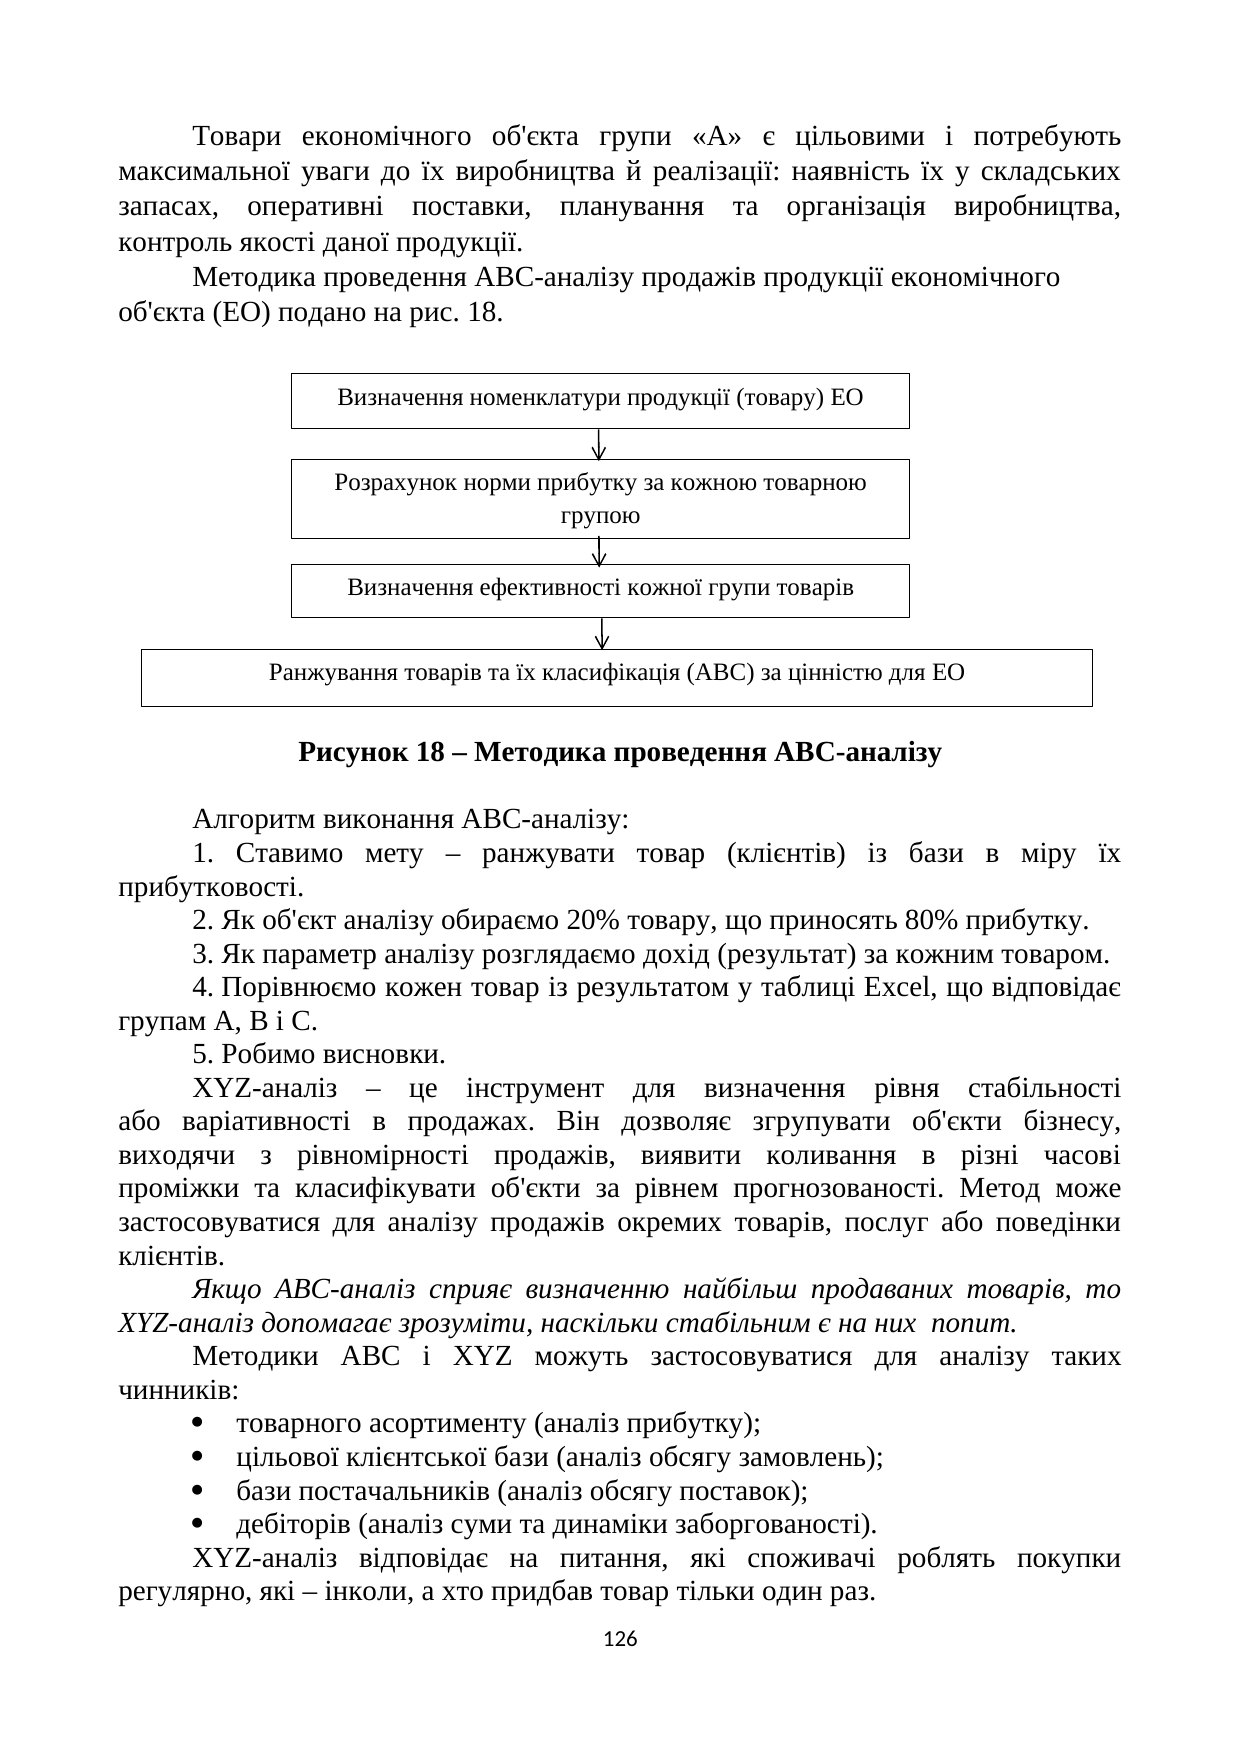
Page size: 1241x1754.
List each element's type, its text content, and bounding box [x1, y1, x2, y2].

text Методики ABC і XYZ можуть застосовуватися для аналізу таких чинників: [118, 1338, 1122, 1405]
text Якщо ABC-аналіз сприяє визначенню найбільш продаваних товарів, то XYZ-аналіз допомагає зрозуміти, наскільки стабільним є на них попит. [118, 1271, 1122, 1338]
text 4. Порівнюємо кожен товар із результатом у таблиці Excel, що відповідає групам А, В і С. [118, 969, 1122, 1036]
list цільової клієнтської бази (аналіз обсягу замовлень); [118, 1439, 1122, 1473]
list товарного асортименту (аналіз прибутку); [118, 1405, 1122, 1439]
text Рисунок 18 – Методика проведення ABC-аналізу [118, 734, 1122, 768]
text Методика проведення ABC-аналізу продажів продукції економічного об'єкта (ЕО) подано на рис. 18. [118, 259, 1122, 328]
text 2. Як об'єкт аналізу обираємо 20% товару, що приносять 80% прибутку. [118, 902, 1122, 936]
text 5. Робимо висновки. [118, 1036, 1122, 1070]
text XYZ-аналіз відповідає на питання, які споживачі роблять покупки регулярно, які – інколи, а хто придбав товар тільки один раз. [118, 1540, 1122, 1607]
text XYZ-аналіз – це інструмент для визначення рівня стабільності або варіативності в продажах. Він дозволяє згрупувати об'єкти бізнесу, виходячи з рівномірності продажів, виявити коливання в різні часові проміжки та класифікувати об'єкти за рівнем прогнозованості. Метод може застосовуватися для аналізу продажів окремих товарів, послуг або поведінки клієнтів. [118, 1070, 1122, 1271]
list бази постачальників (аналіз обсягу поставок); [118, 1473, 1122, 1506]
text 1. Ставимо мету – ранжувати товар (клієнтів) із бази в міру їх прибутковості. [118, 835, 1122, 902]
list дебіторів (аналіз суми та динаміки заборгованості). [118, 1506, 1122, 1540]
text 3. Як параметр аналізу розглядаємо дохід (результат) за кожним товаром. [118, 936, 1122, 969]
text Алгоритм виконання АВС-аналізу: [118, 802, 1122, 835]
text Товари економічного об'єкта групи «А» є цільовими і потребують максимальної уваги до їх виробництва й реалізації: наявність їх у складських запасах, оперативні поставки, планування та організація виробництва, контроль якості даної продукції. [118, 118, 1122, 257]
